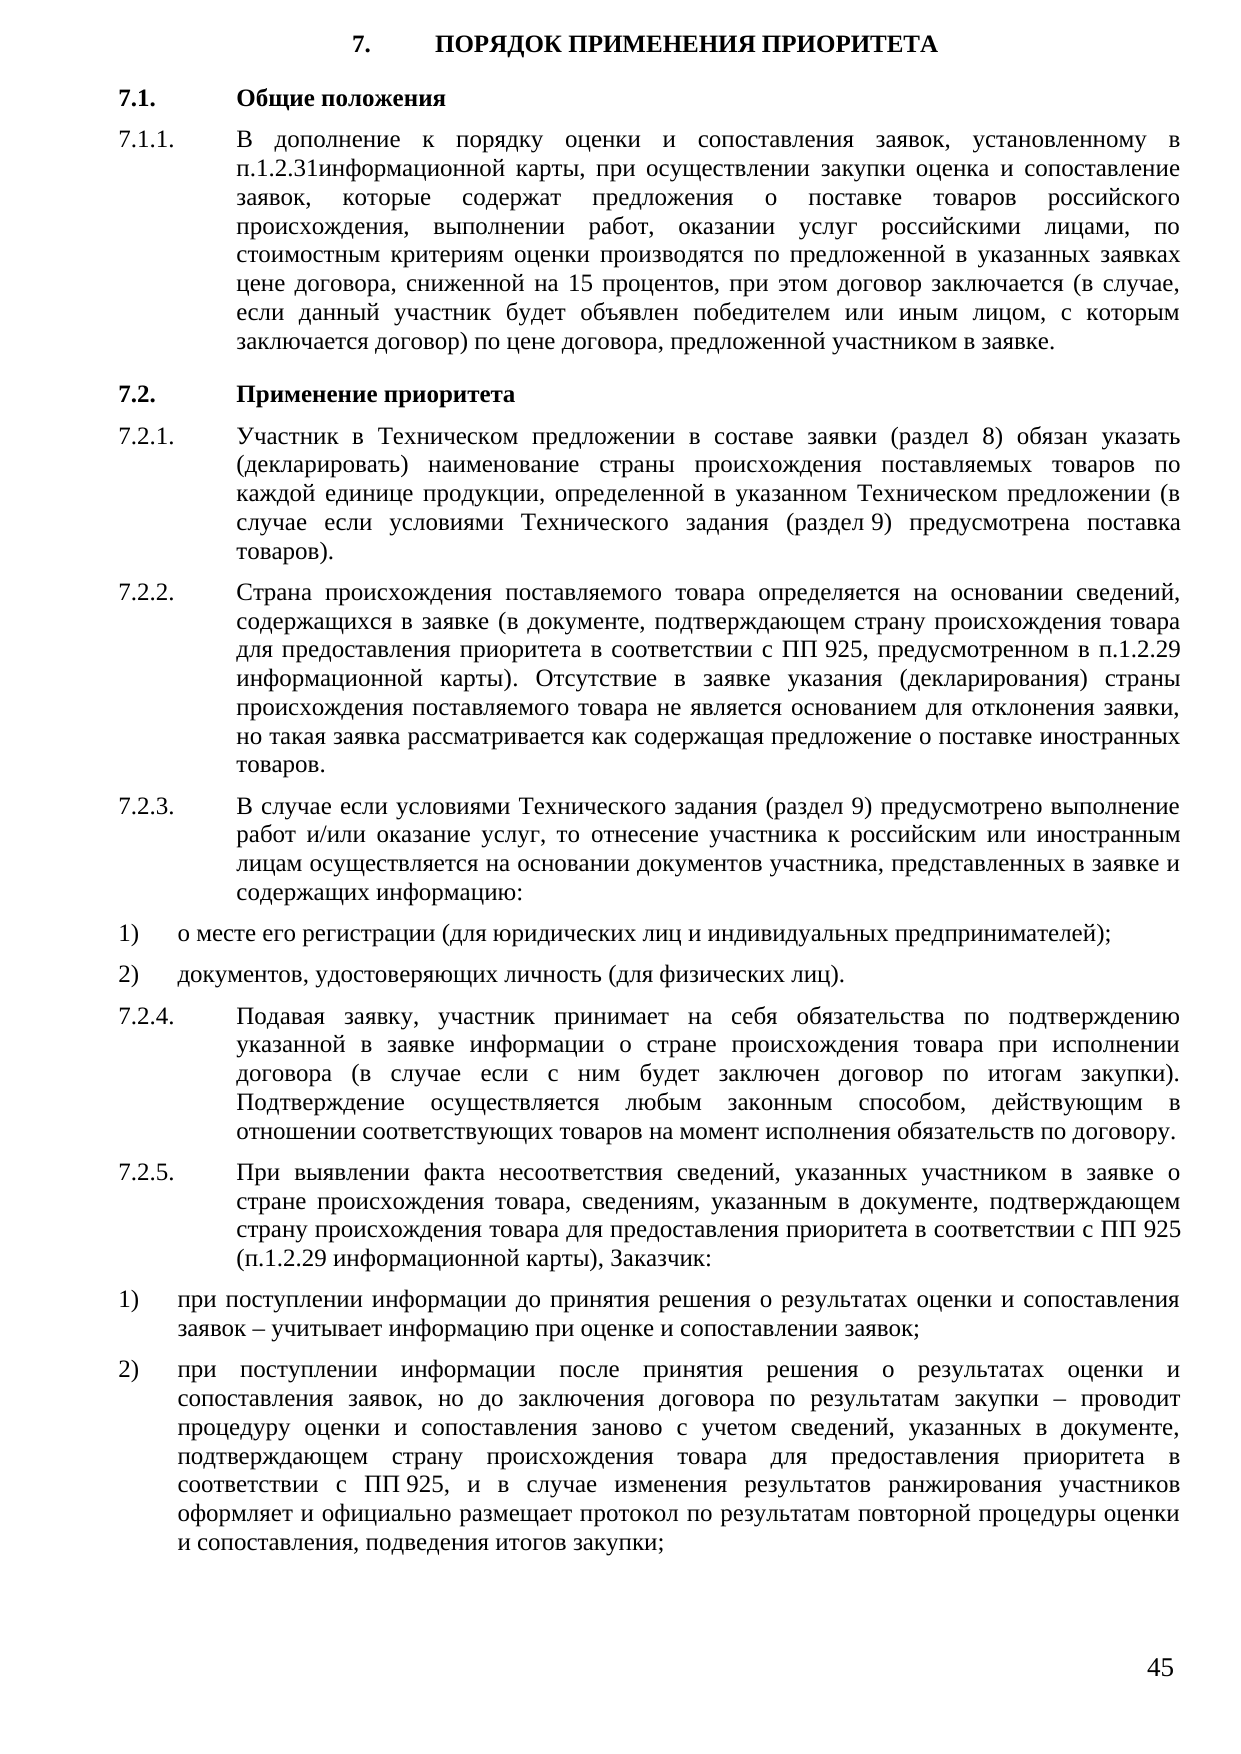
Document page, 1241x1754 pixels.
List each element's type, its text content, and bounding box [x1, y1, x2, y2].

text В дополнение к порядку оценки и сопоставления заявок, установленному в п.1.2.31информационной карты, при осуществлении закупки оценка и сопоставление заявок, которые содержат предложения о поставке товаров российского происхождения, выполнении работ, оказании услуг российскими лицами, по стоимостным критериям оценки производятся по предложенной в указанных заявках цене договора, сниженной на 15 процентов, при этом договор заключается (в случае, если данный участник будет объявлен победителем или иным лицом, с которым заключается договор) по цене договора, предложенной участником в заявке. [118, 124, 1181, 354]
text При выявлении факта несоответствия сведений, указанных участником в заявке о стране происхождения товара, сведениям, указанным в документе, подтверждающем страну происхождения товара для предоставления приоритета в соответствии с ПП 925 (п.1.2.29 информационной карты), Заказчик: [118, 1157, 1181, 1272]
text Порядок применения приоритета [118, 29, 1181, 58]
text Участник в Техническом предложении в составе заявки (раздел 8) обязан указать (декларировать) наименование страны происхождения поставляемых товаров по каждой единице продукции, определенной в указанном Техническом предложении (в случае если условиями Технического задания (раздел 9) предусмотрена поставка товаров). [118, 421, 1181, 564]
text при поступлении информации после принятия решения о результатах оценки и сопоставления заявок, но до заключения договора по результатам закупки – проводит процедуру оценки и сопоставления заново с учетом сведений, указанных в документе, подтверждающем страну происхождения товара для предоставления приоритета в соответствии с ПП 925, и в случае изменения результатов ранжирования участников оформляет и официально размещает протокол по результатам повторной процедуры оценки и сопоставления, подведения итогов закупки; [118, 1354, 1181, 1556]
text документов, удостоверяющих личность (для физических лиц). [118, 959, 1181, 988]
text Применение приоритета [118, 379, 1181, 408]
text Общие положения [118, 83, 1181, 112]
text В случае если условиями Технического задания (раздел 9) предусмотрено выполнение работ и/или оказание услуг, то отнесение участника к российским или иностранным лицам осуществляется на основании документов участника, представленных в заявке и содержащих информацию: [118, 791, 1181, 906]
text при поступлении информации до принятия решения о результатах оценки и сопоставления заявок – учитывает информацию при оценке и сопоставлении заявок; [118, 1284, 1181, 1342]
text Страна происхождения поставляемого товара определяется на основании сведений, содержащихся в заявке (в документе, подтверждающем страну происхождения товара для предоставления приоритета в соответствии с ПП 925, предусмотренном в п.1.2.29 информационной карты). Отсутствие в заявке указания (декларирования) страны происхождения поставляемого товара не является основанием для отклонения заявки, но такая заявка рассматривается как содержащая предложение о поставке иностранных товаров. [118, 577, 1181, 778]
text о месте его регистрации (для юридических лиц и индивидуальных предпринимателей); [118, 918, 1181, 947]
text Подавая заявку, участник принимает на себя обязательства по подтверждению указанной в заявке информации о стране происхождения товара при исполнении договора (в случае если с ним будет заключен договор по итогам закупки). Подтверждение осуществляется любым законным способом, действующим в отношении соответствующих товаров на момент исполнения обязательств по договору. [118, 1001, 1181, 1144]
